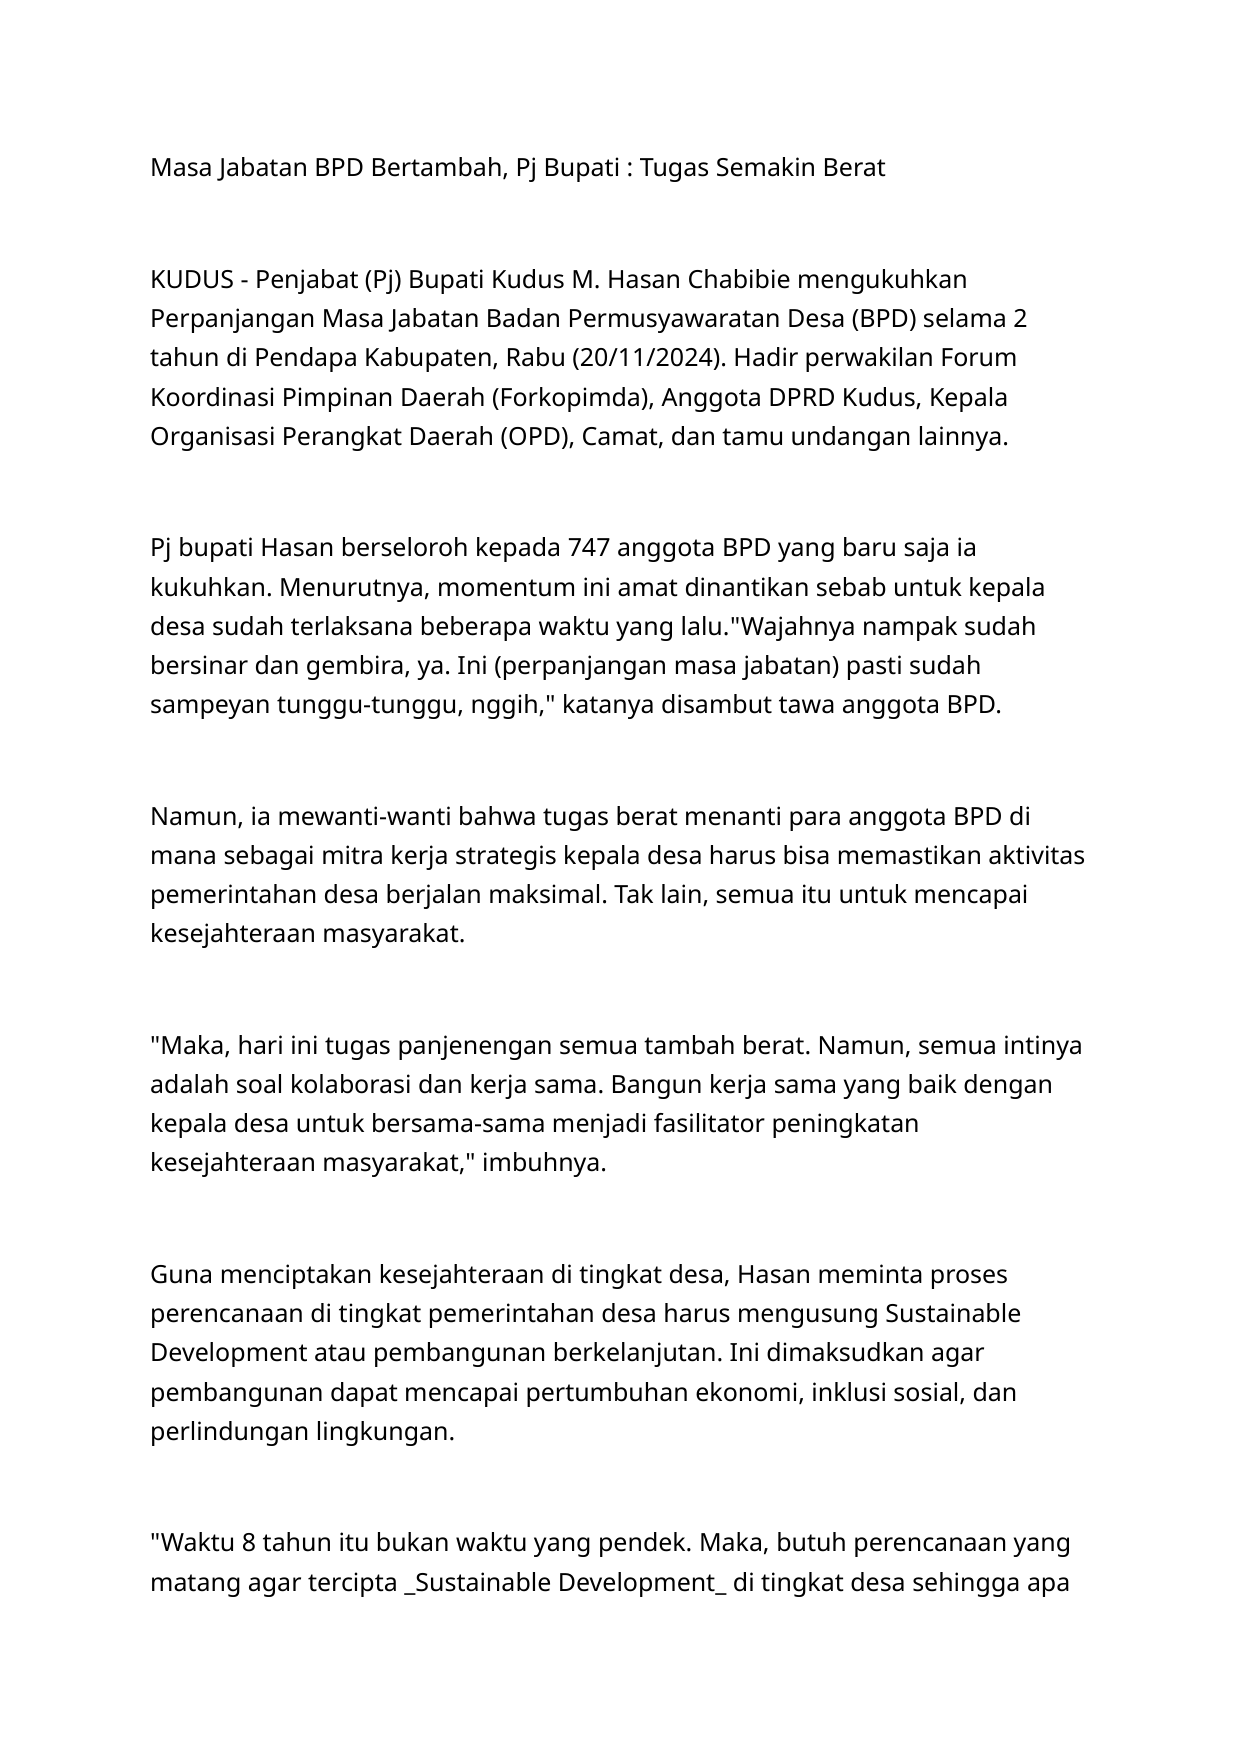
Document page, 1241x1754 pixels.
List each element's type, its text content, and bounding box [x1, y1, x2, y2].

text Masa Jabatan BPD Bertambah, Pj Bupati : Tugas Semakin Berat [150, 150, 1090, 184]
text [150, 1525, 1090, 1598]
text Pj bupati Hasan berseloroh kepada 747 anggota BPD yang baru saja ia kukuhkan. Menurutnya, momentum ini amat dinantikan sebab untuk kepala desa sudah terlaksana beberapa waktu yang lalu. "Wajahnya nampak sudah bersinar dan gembira, ya. Ini (perpanjangan masa jabatan) pasti sudah sampeyan tunggu-tunggu, nggih," katanya disambut tawa anggota BPD. [150, 530, 1090, 721]
text "Maka, hari ini tugas panjenengan semua tambah berat. Namun, semua intinya adalah soal kolaborasi dan kerja sama. Bangun kerja sama yang baik dengan kepala desa untuk bersama-sama menjadi fasilitator peningkatan kesejahteraan masyarakat," imbuhnya. [150, 1027, 1090, 1179]
text Namun, ia mewanti-wanti bahwa tugas berat menanti para anggota BPD di mana sebagai mitra kerja strategis kepala desa harus bisa memastikan aktivitas pemerintahan desa berjalan maksimal. Tak lain, semua itu untuk mencapai kesejahteraan masyarakat. [150, 798, 1090, 950]
text Guna menciptakan kesejahteraan di tingkat desa, Hasan meminta proses perencanaan di tingkat pemerintahan desa harus mengusung Sustainable Development atau pembangunan berkelanjutan. Ini dimaksudkan agar pembangunan dapat mencapai pertumbuhan ekonomi, inklusi sosial, dan perlindungan lingkungan. [150, 1257, 1090, 1447]
text KUDUS - Penjabat (Pj) Bupati Kudus M. Hasan Chabibie mengukuhkan Perpanjangan Masa Jabatan Badan Permusyawaratan Desa (BPD) selama 2 tahun di Pendapa Kabupaten, Rabu (20/11/2024). Hadir perwakilan Forum Koordinasi Pimpinan Daerah (Forkopimda), Anggota DPRD Kudus, Kepala Organisasi Perangkat Daerah (OPD), Camat, dan tamu undangan lainnya. [150, 262, 1090, 452]
